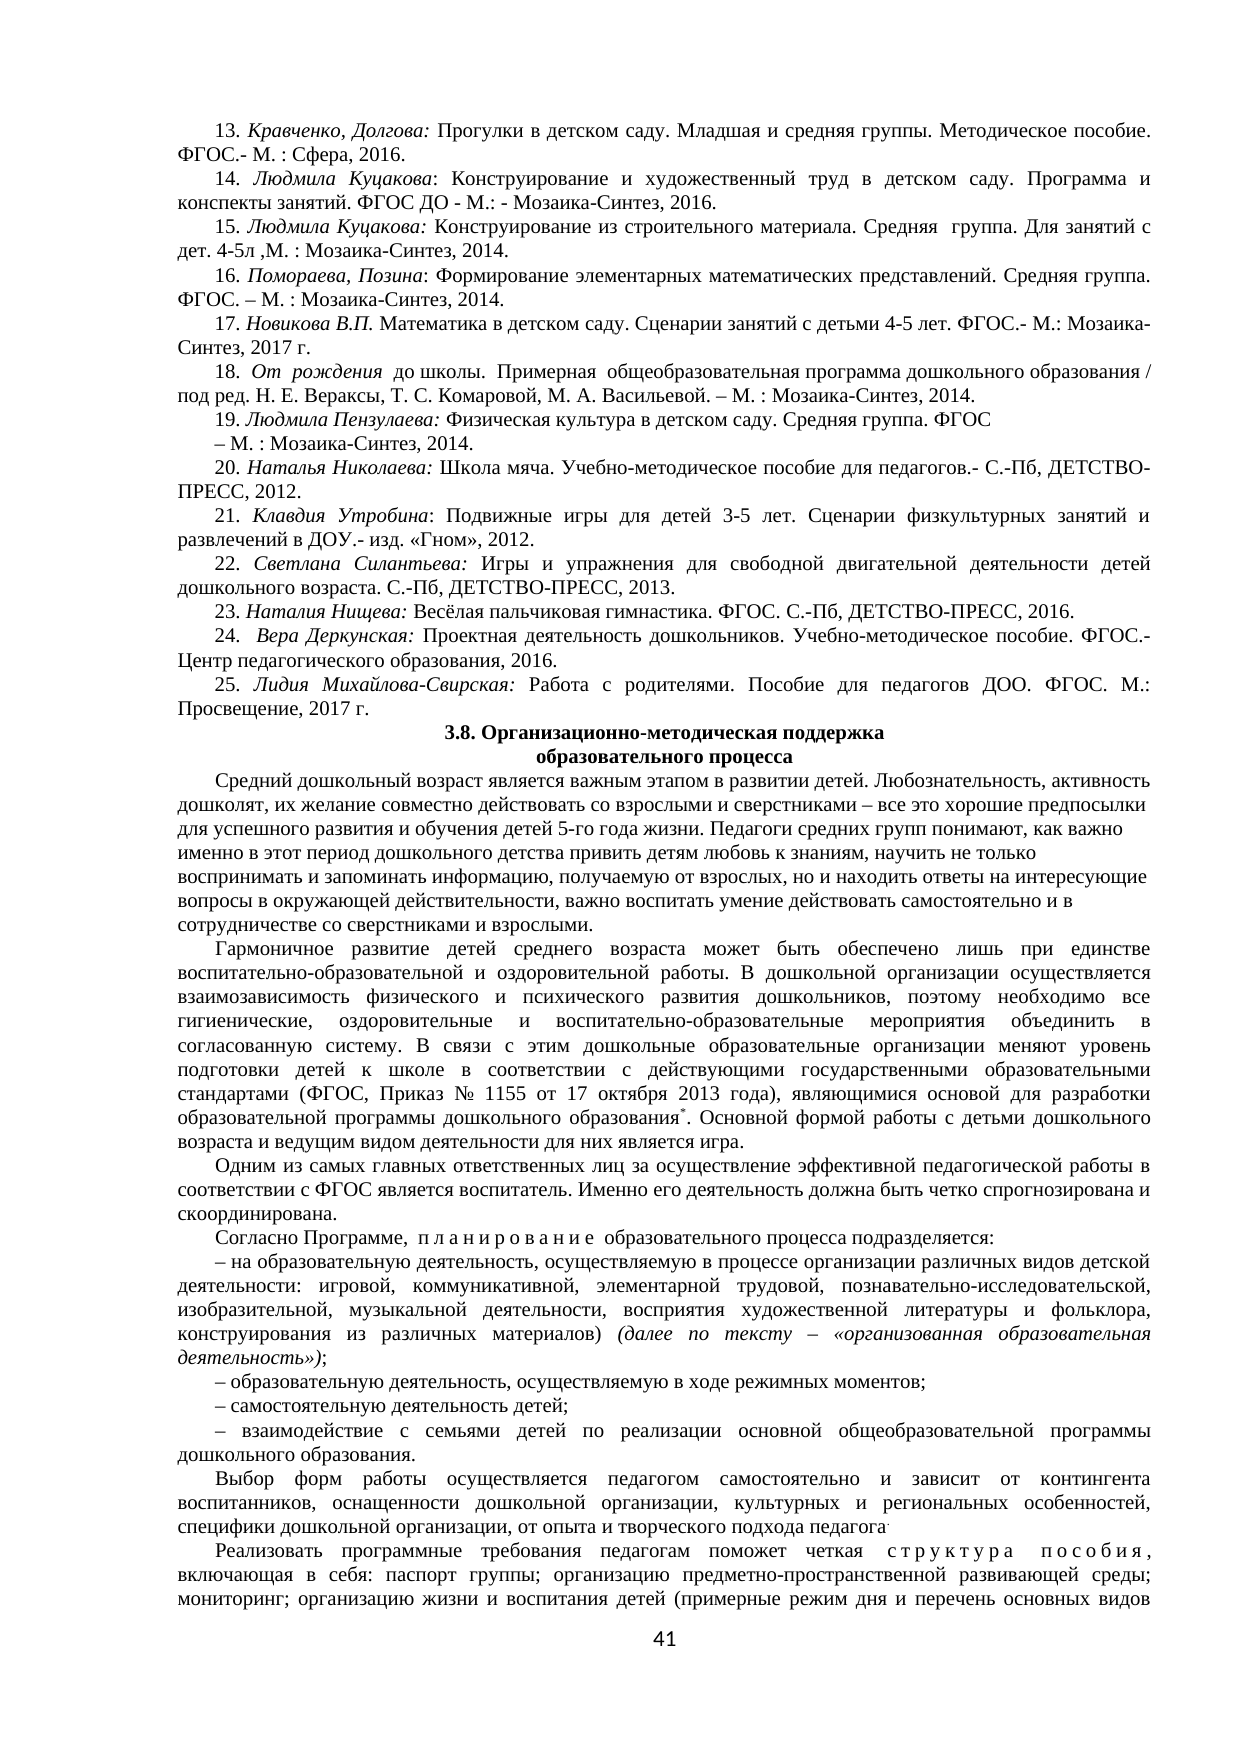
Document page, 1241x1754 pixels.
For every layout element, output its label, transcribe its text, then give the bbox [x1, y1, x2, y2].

text 16. Помораева, Позина: Формирование элементарных математических представлений. Средняя группа. ФГОС. – М. : Мозаика-Синтез, 2014. [177, 262, 1152, 311]
text Согласно Программе, планирование образовательного процесса подразделяется: [177, 1225, 1152, 1249]
text Гармоничное развитие детей среднего возраста может быть обеспечено лишь при единстве воспитательно-образовательной и оздоровительной работы. В дошкольной организации осуществляется взаимозависимость физического и психического развития дошкольников, поэтому необходимо все гигиенические, оздоровительные и воспитательно-образовательные мероприятия объединить в согласованную систему. В связи с этим дошкольные образовательные организации меняют уровень подготовки детей к школе в соответствии с действующими государственными образовательными стандартами (ФГОС, Приказ № 1155 от 17 октября 2013 года), являющимися основой для разработки образовательной программы дошкольного образования*. Основной формой работы с детьми дошкольного возраста и ведущим видом деятельности для них является игра. [177, 936, 1152, 1153]
text 13. Кравченко, Долгова: Прогулки в детском саду. Младшая и средняя группы. Методическое пособие. ФГОС.- М. : Сфера, 2016. [177, 118, 1152, 166]
text Средний дошкольный возраст является важным этапом в развитии детей. Любознательность, активность дошколят, их желание совместно действовать со взрослыми и сверстниками – все это хорошие предпосылки для успешного развития и обучения детей 5-го года жизни. Педагоги средних групп понимают, как важно именно в этот период дошкольного детства привить детям любовь к знаниям, научить не только воспринимать и запоминать информацию, получаемую от взрослых, но и находить ответы на интересующие вопросы в окружающей действительности, важно воспитать умение действовать самостоятельно и в сотрудничестве со сверстниками и взрослыми. [177, 768, 1152, 936]
text Выбор форм работы осуществляется педагогом самостоятельно и зависит от контингента воспитанников, оснащенности дошкольной организации, культурных и региональных особенностей, специфики дошкольной организации, от опыта и творческого подхода педагога. [177, 1466, 1152, 1538]
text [177, 1538, 1152, 1610]
text 19. Людмила Пензулаева: Физическая культура в детском саду. Средняя группа. ФГОС [177, 407, 1152, 431]
text 20. Наталья Николаева: Школа мяча. Учебно-методическое пособие для педагогов.- С.-Пб, ДЕТСТВО-ПРЕСС, 2012. [177, 455, 1152, 503]
text 18. От рождения до школы. Примерная общеобразовательная программа дошкольного образования / под ред. Н. Е. Вераксы, Т. С. Комаровой, М. А. Васильевой. – М. : Мозаика-Синтез, 2014. [177, 359, 1152, 407]
text 24. Вера Деркунская: Проектная деятельность дошкольников. Учебно-методическое пособие. ФГОС.-Центр педагогического образования, 2016. [177, 623, 1152, 672]
text – образовательную деятельность, осуществляемую в ходе режимных моментов; [177, 1369, 1152, 1393]
text 25. Лидия Михайлова-Свирская: Работа с родителями. Пособие для педагогов ДОО. ФГОС. М.: Просвещение, 2017 г. [177, 672, 1152, 720]
text – взаимодействие с семьями детей по реализации основной общеобразовательной программы дошкольного образования. [177, 1417, 1152, 1466]
text Одним из самых главных ответственных лиц за осуществление эффективной педагогической работы в соответствии с ФГОС является воспитатель. Именно его деятельность должна быть четко спрогнозирована и скоординирована. [177, 1153, 1152, 1225]
text 15. Людмила Куцакова: Конструирование из строительного материала. Средняя группа. Для занятий с дет. 4-5л ,М. : Мозаика-Синтез, 2014. [177, 214, 1152, 262]
text – самостоятельную деятельность детей; [177, 1393, 1152, 1417]
text 14. Людмила Куцакова: Конструирование и художественный труд в детском саду. Программа и конспекты занятий. ФГОС ДО - М.: - Мозаика-Синтез, 2016. [177, 166, 1152, 214]
text 21. Клавдия Утробина: Подвижные игры для детей 3-5 лет. Сценарии физкультурных занятий и развлечений в ДОУ.- изд. «Гном», 2012. [177, 503, 1152, 551]
text – М. : Мозаика-Синтез, 2014. [177, 431, 1152, 455]
text 23. Наталия Нищева: Весёлая пальчиковая гимнастика. ФГОС. С.-Пб, ДЕТСТВО-ПРЕСС, 2016. [177, 599, 1152, 623]
text 3.8. Организационно-методическая поддержка образовательного процесса [177, 720, 1152, 768]
text – на образовательную деятельность, осуществляемую в процессе организации различных видов детской деятельности: игровой, коммуникативной, элементарной трудовой, познавательно-исследовательской, изобразительной, музыкальной деятельности, восприятия художественной литературы и фольклора, конструирования из различных материалов) (далее по тексту – «организованная образовательная деятельность»); [177, 1249, 1152, 1369]
text 22. Светлана Силантьева: Игры и упражнения для свободной двигательной деятельности детей дошкольного возраста. С.-Пб, ДЕТСТВО-ПРЕСС, 2013. [177, 551, 1152, 599]
text 17. Новикова В.П. Математика в детском саду. Сценарии занятий c детьми 4-5 лет. ФГОС.- М.: Мозаика-Синтез, 2017 г. [177, 311, 1152, 359]
